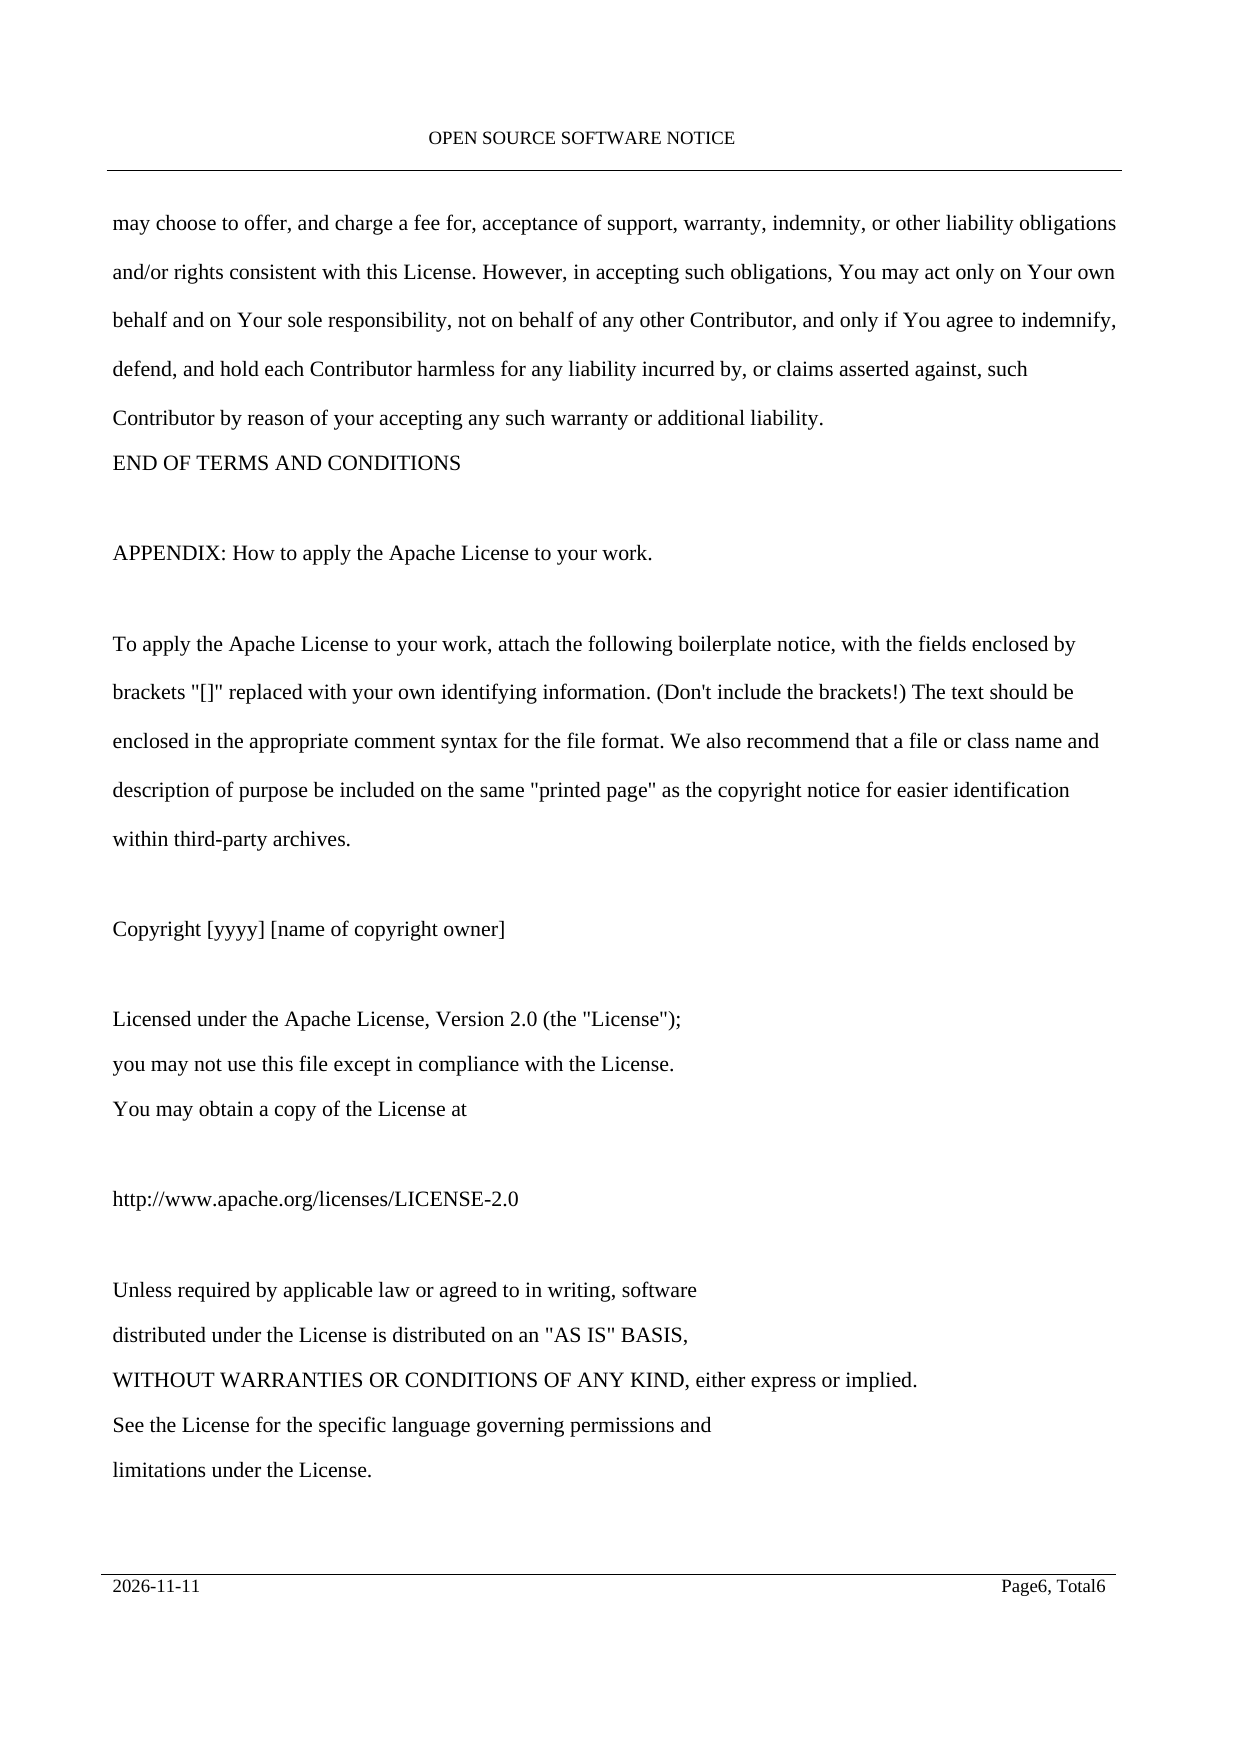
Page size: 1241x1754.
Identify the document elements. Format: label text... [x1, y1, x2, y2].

text See the License for the specific language governing permissions and [112, 1408, 1128, 1441]
text END OF TERMS AND CONDITIONS [112, 446, 1128, 479]
text http://www.apache.org/licenses/LICENSE-2.0 [112, 1183, 1128, 1215]
text APPENDIX: How to apply the Apache License to your work. [112, 537, 1128, 569]
text limitations under the License. [112, 1453, 1128, 1486]
text Copyright [yyyy] [name of copyright owner] [112, 912, 1128, 944]
text To apply the Apache License to your work, attach the following boilerplate notice, with the fields enclosed by brackets "[]" replaced with your own identifying information. (Don't include the brackets!) The text should be enclosed in the appropriate comment syntax for the file format. We also recommend that a file or class name and description of purpose be included on the same "printed page" as the copyright notice for easier identification within third-party archives. [112, 627, 1128, 854]
text WITHOUT WARRANTIES OR CONDITIONS OF ANY KIND, either express or implied. [112, 1363, 1128, 1396]
text distributed under the License is distributed on an "AS IS" BASIS, [112, 1318, 1128, 1351]
text you may not use this file except in compliance with the License. [112, 1047, 1128, 1080]
text You may obtain a copy of the License at [112, 1092, 1128, 1125]
text Licensed under the Apache License, Version 2.0 (the "License"); [112, 1002, 1128, 1035]
text Unless required by applicable law or agreed to in writing, software [112, 1273, 1128, 1305]
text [112, 206, 1128, 434]
